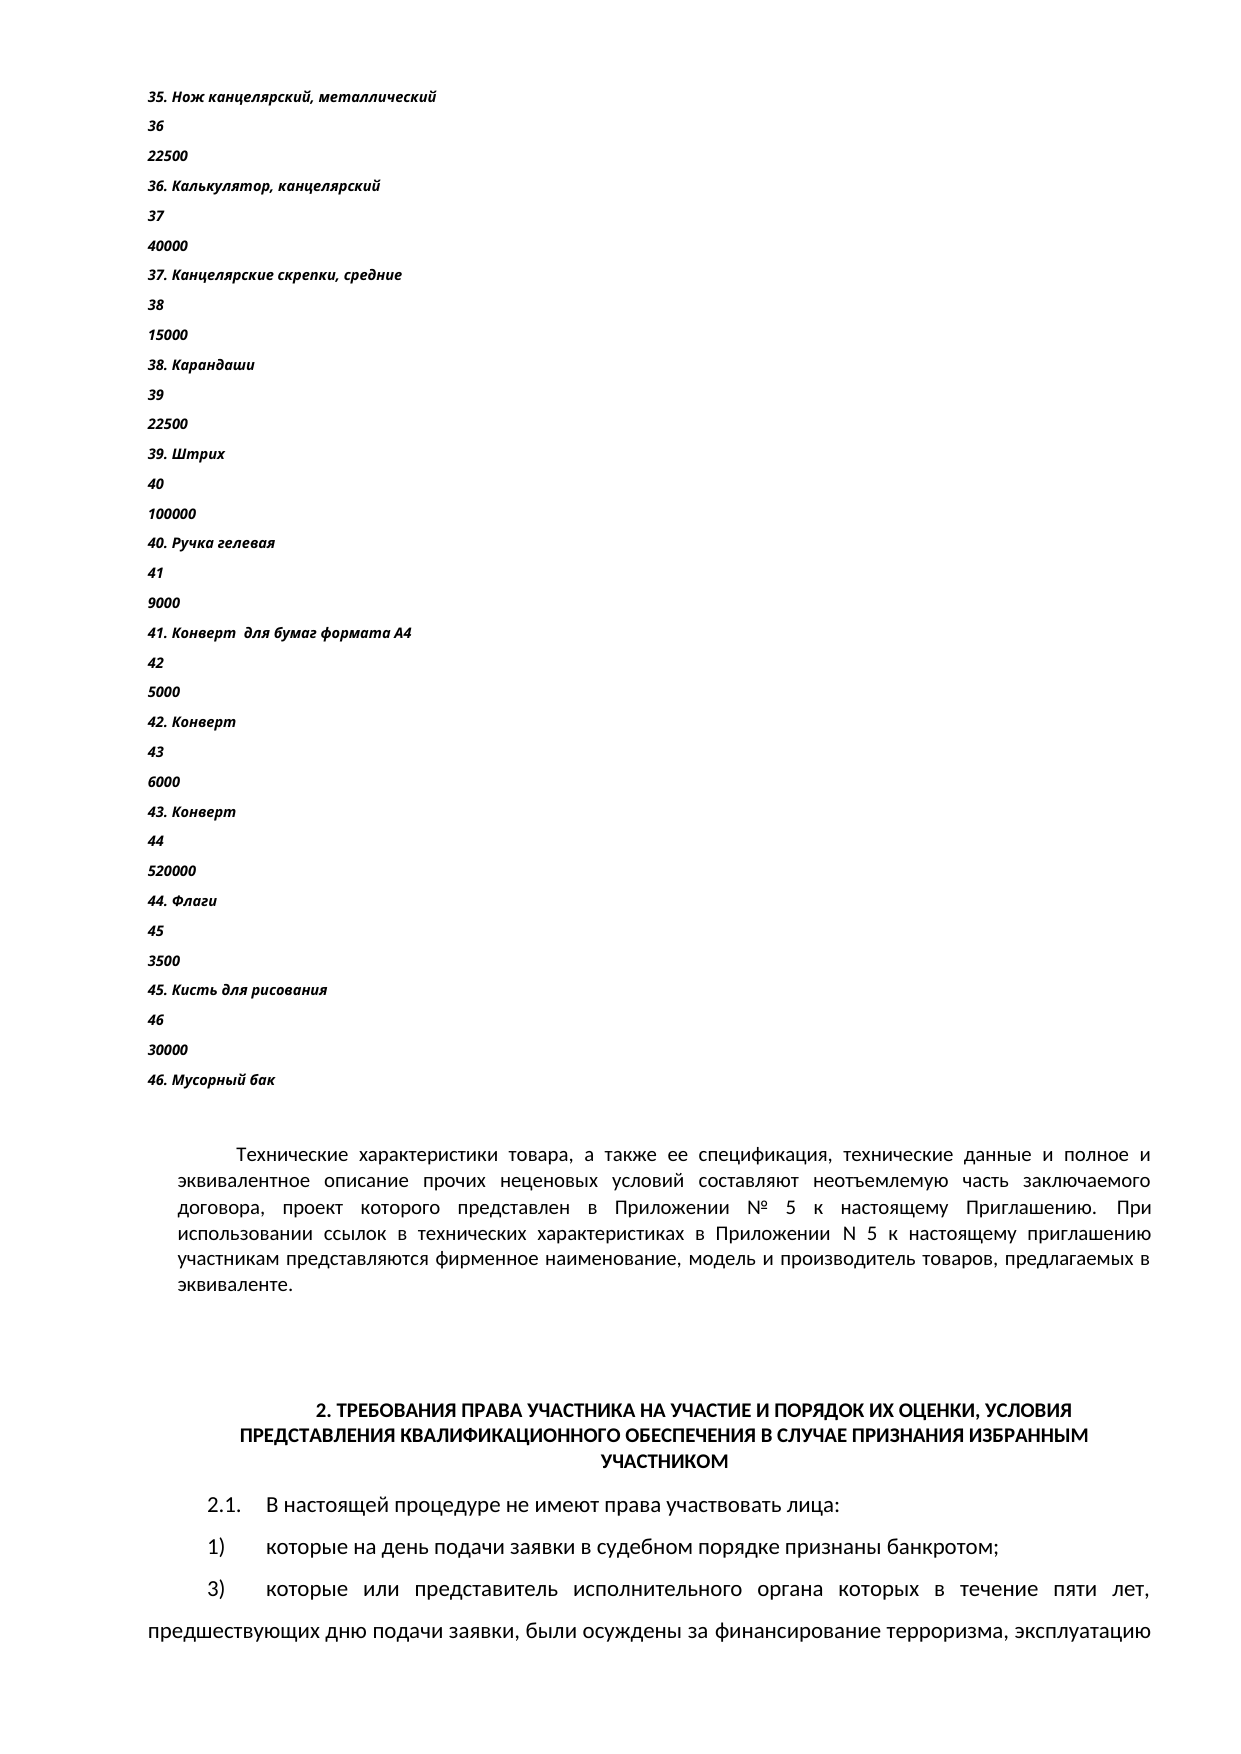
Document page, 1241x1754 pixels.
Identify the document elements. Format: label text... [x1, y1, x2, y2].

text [148, 1574, 1152, 1644]
text 1) которые на день подачи заявки в судебном порядке признаны банкротом; [148, 1532, 1152, 1560]
text 2.1. В настоящей процедуре не имеют права участвовать лица: [148, 1490, 1152, 1518]
text 2. ТРЕБОВАНИЯ ПРАВА УЧАСТНИКА НА УЧАСТИЕ И ПОРЯДОК ИХ ОЦЕНКИ, УСЛОВИЯ ПРЕДСТАВЛЕНИЯ КВАЛИФИКАЦИОННОГО ОБЕСПЕЧЕНИЯ В СЛУЧАЕ ПРИЗНАНИЯ ИЗБРАННЫМ УЧАСТНИКОМ [177, 1397, 1152, 1473]
text Технические характеристики товара, а также ее спецификация, технические данные и полное и эквивалентное описание прочих неценовых условий составляют неотъемлемую часть заключаемого договора, проект которого представлен в Приложении № 5 к настоящему Приглашению. При использовании ссылок в технических характеристиках в Приложении N 5 к настоящему приглашению участникам представляются фирменное наименование, модель и производитель товаров, предлагаемых в эквиваленте. [177, 1141, 1152, 1296]
